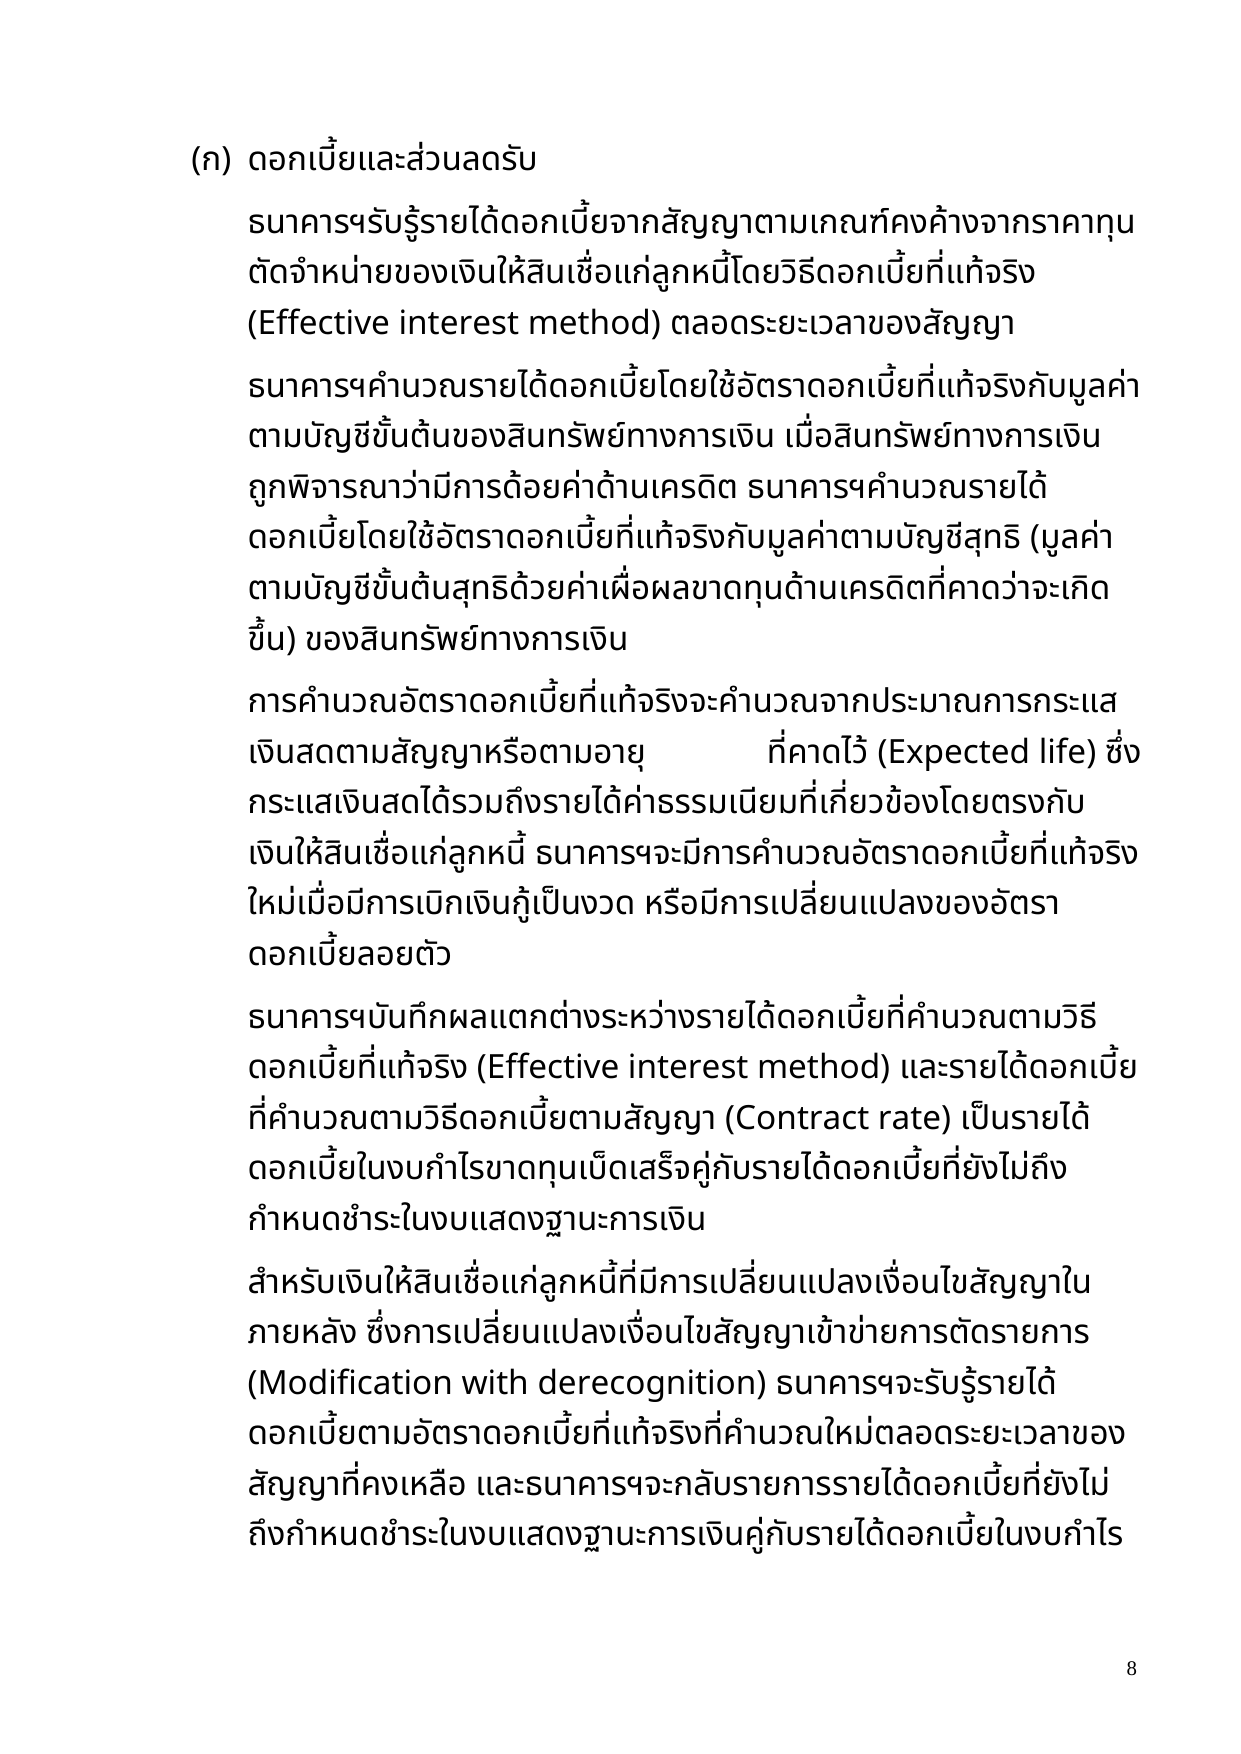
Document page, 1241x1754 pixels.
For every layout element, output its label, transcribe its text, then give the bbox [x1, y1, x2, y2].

text ธนาคารฯคำนวณรายได้ดอกเบี้ยโดยใช้อัตราดอกเบี้ยที่แท้จริงกับมูลค่าตามบัญชีขั้นต้นของสินทรัพย์ทางการเงิน เมื่อสินทรัพย์ทางการเงินถูกพิจารณาว่ามีการด้อยค่าด้านเครดิต ธนาคารฯคำนวณรายได้ดอกเบี้ยโดยใช้อัตราดอกเบี้ยที่แท้จริงกับมูลค่าตามบัญชีสุทธิ (มูลค่าตามบัญชีขั้นต้นสุทธิด้วยค่าเผื่อผลขาดทุนด้านเครดิตที่คาดว่าจะเกิดขึ้น) ของสินทรัพย์ทางการเงิน [247, 362, 1141, 665]
text ธนาคารฯบันทึกผลแตกต่างระหว่างรายได้ดอกเบี้ยที่คำนวณตามวิธีดอกเบี้ยที่แท้จริง (Effective interest method) และรายได้ดอกเบี้ยที่คำนวณตามวิธีดอกเบี้ยตามสัญญา (Contract rate) เป็นรายได้ดอกเบี้ยในงบกำไรขาดทุนเบ็ดเสร็จคู่กับรายได้ดอกเบี้ยที่ยังไม่ถึงกำหนดชำระในงบแสดงฐานะการเงิน [247, 993, 1141, 1245]
text (ก) ดอกเบี้ยและส่วนลดรับ [191, 135, 1141, 186]
text การคำนวณอัตราดอกเบี้ยที่แท้จริงจะคำนวณจากประมาณการกระแสเงินสดตามสัญญาหรือตามอายุ ที่คาดไว้ (Expected life) ซึ่งกระแสเงินสดได้รวมถึงรายได้ค่าธรรมเนียมที่เกี่ยวข้องโดยตรงกับ เงินให้สินเชื่อแก่ลูกหนี้ ธนาคารฯจะมีการคำนวณอัตราดอกเบี้ยที่แท้จริงใหม่เมื่อมีการเบิกเงินกู้เป็นงวด หรือมีการเปลี่ยนแปลงของอัตราดอกเบี้ยลอยตัว [247, 677, 1141, 980]
text ธนาคารฯรับรู้รายได้ดอกเบี้ยจากสัญญาตามเกณฑ์คงค้างจากราคาทุนตัดจำหน่ายของเงินให้สินเชื่อแก่ลูกหนี้โดยวิธีดอกเบี้ยที่แท้จริง (Effective interest method) ตลอดระยะเวลาของสัญญา [247, 198, 1141, 349]
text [247, 1258, 1141, 1560]
